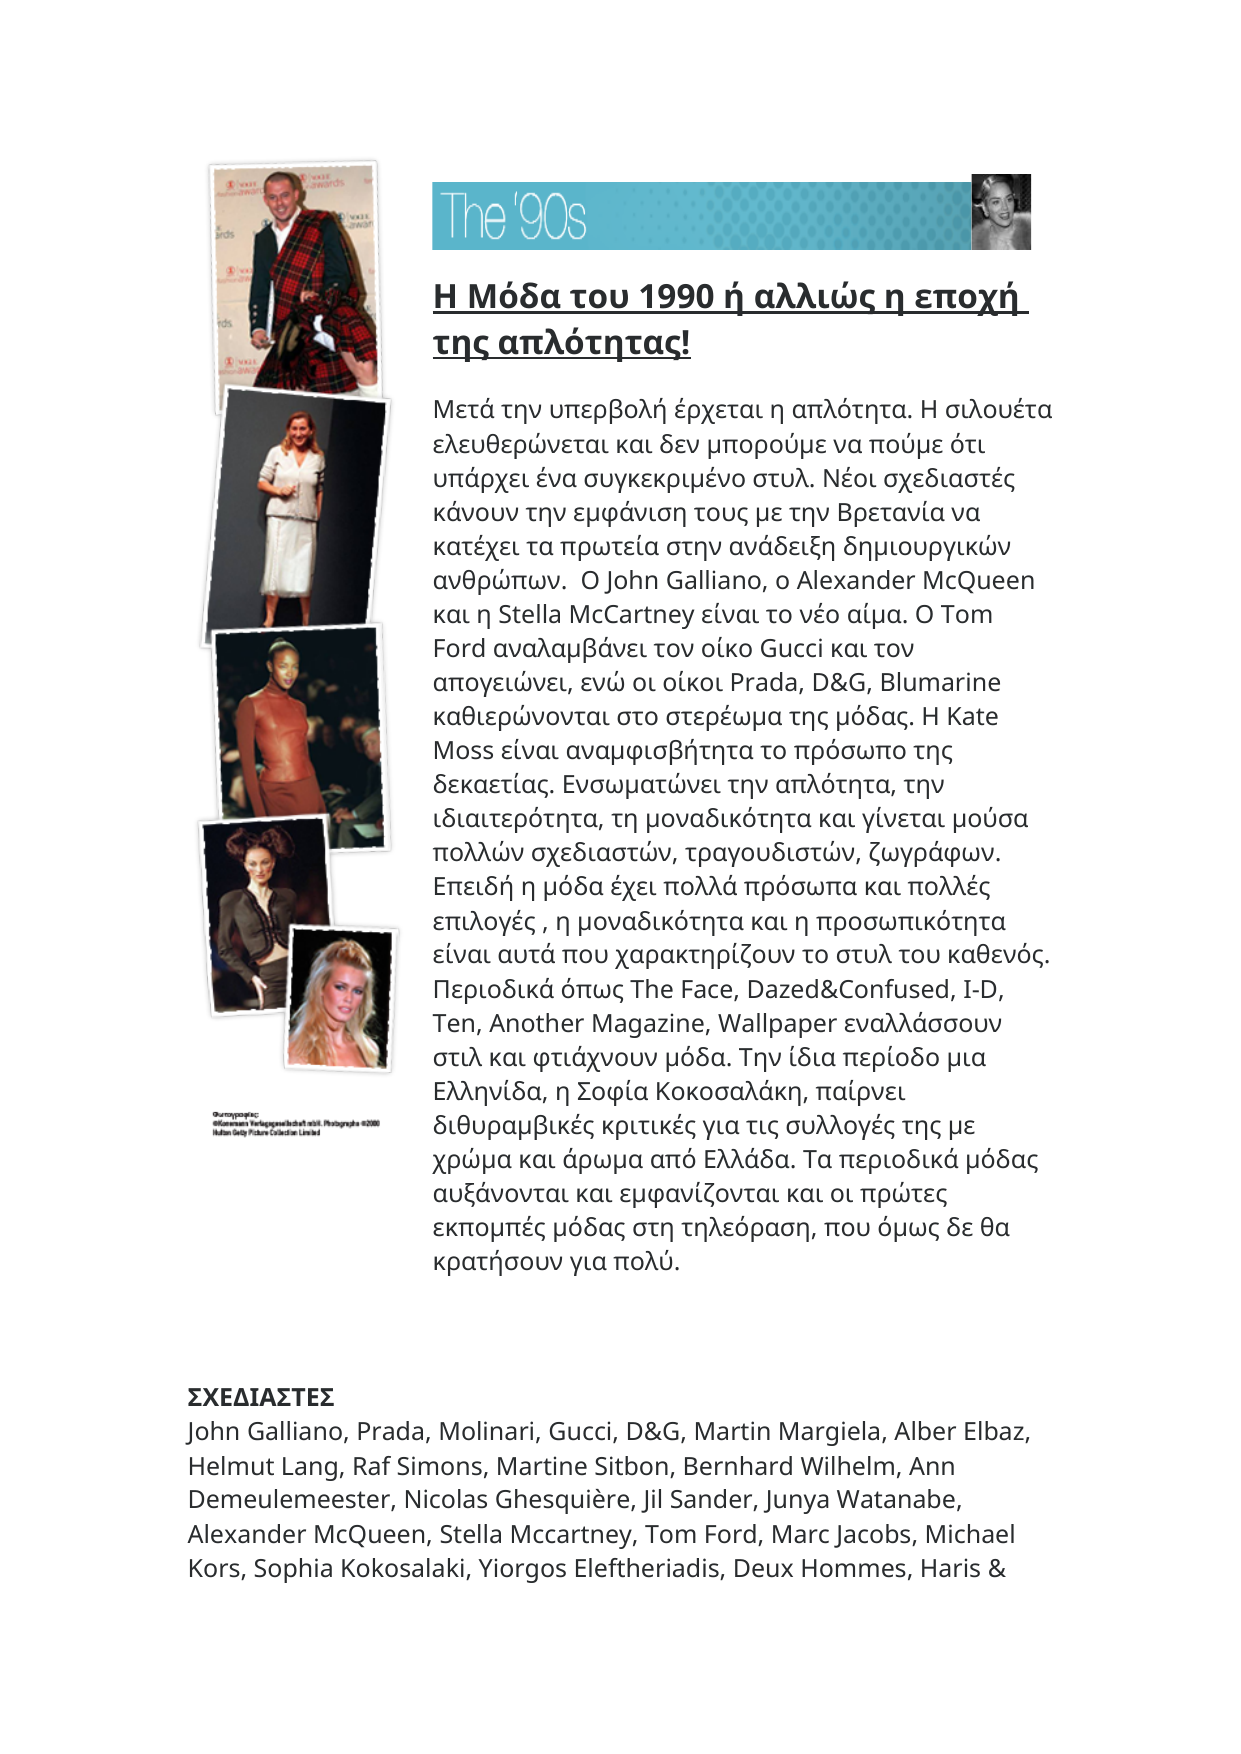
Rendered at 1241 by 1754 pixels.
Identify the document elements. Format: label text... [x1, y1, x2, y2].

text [187, 392, 1053, 1584]
text Η Μόδα του 1990 ή αλλιώς η εποχή της απλότητας! [414, 249, 1053, 392]
picture [187, 150, 414, 1255]
picture [432, 174, 1032, 250]
